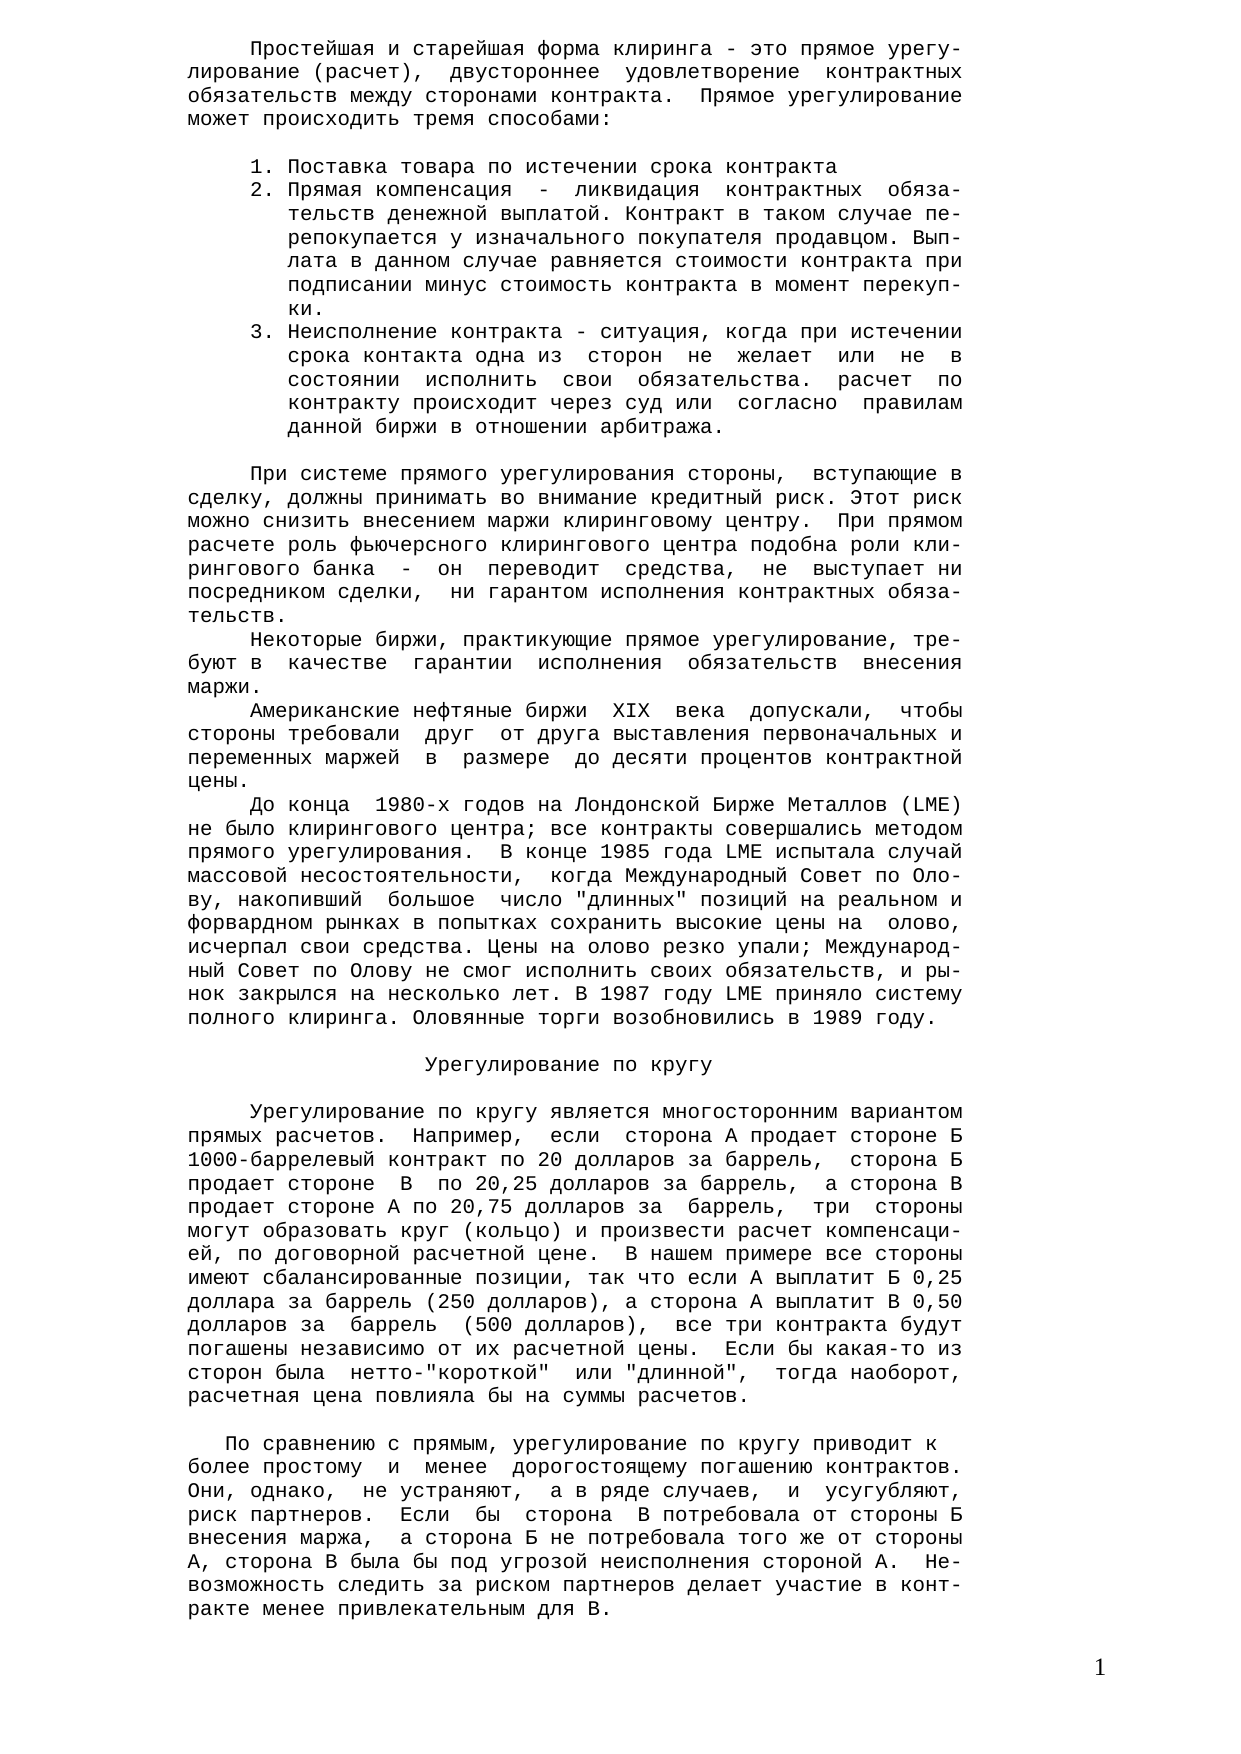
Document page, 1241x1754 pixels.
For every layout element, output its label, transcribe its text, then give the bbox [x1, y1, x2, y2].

text расчете роль фьючерсного клирингового центра подобна роли кли- [187, 534, 1106, 558]
text Американские нефтяные биржи XIX века допускали, чтобы [187, 699, 1106, 723]
text полного клиринга. Оловянные торги возобновились в 1989 году. [187, 1007, 1106, 1031]
text 2. Прямая компенсация - ликвидация контрактных обяза- [187, 179, 1106, 203]
text доллара за баррель (250 долларов), а сторона А выплатит В 0,50 [187, 1291, 1106, 1314]
text контракту происходит через суд или согласно правилам [187, 392, 1106, 416]
text тельств денежной выплатой. Контракт в таком случае пе- [187, 203, 1106, 227]
text продает стороне А по 20,75 долларов за баррель, три стороны [187, 1196, 1106, 1220]
text данной биржи в отношении арбитража. [187, 416, 1106, 439]
text внесения маржа, а сторона Б не потребовала того же от стороны [187, 1527, 1106, 1551]
text цены. [187, 771, 1106, 794]
text прямого урегулирования. В конце 1985 года LME испытала случай [187, 841, 1106, 865]
text 1000-баррелевый контракт по 20 долларов за баррель, сторона Б [187, 1149, 1106, 1172]
text погашены независимо от их расчетной цены. Если бы какая-то из [187, 1338, 1106, 1362]
text рингового банка - он переводит средства, не выступает ни [187, 558, 1106, 581]
text тельств. [187, 605, 1106, 629]
text возможность следить за риском партнеров делает участие в конт- [187, 1574, 1106, 1598]
text ки. [187, 298, 1106, 321]
text Некоторые биржи, практикующие прямое урегулирование, тре- [187, 629, 1106, 652]
text сторон была нетто-"короткой" или "длинной", тогда наоборот, [187, 1362, 1106, 1385]
text ей, по договорной расчетной цене. В нашем примере все стороны [187, 1243, 1106, 1267]
text массовой несостоятельности, когда Международный Совет по Оло- [187, 865, 1106, 889]
text маржи. [187, 676, 1106, 699]
text нок закрылся на несколько лет. В 1987 году LME приняло систему [187, 983, 1106, 1007]
text исчерпал свои средства. Цены на олово резко упали; Международ- [187, 936, 1106, 960]
text ный Совет по Олову не смог исполнить своих обязательств, и ры- [187, 960, 1106, 983]
text состоянии исполнить свои обязательства. расчет по [187, 368, 1106, 392]
text долларов за баррель (500 долларов), все три контракта будут [187, 1314, 1106, 1338]
text ракте менее привлекательным для В. [187, 1598, 1106, 1622]
text 1. Поставка товара по истечении срока контракта [187, 156, 1106, 179]
text имеют сбалансированные позиции, так что если А выплатит Б 0,25 [187, 1267, 1106, 1291]
text Урегулирование по кругу является многосторонним вариантом [187, 1102, 1106, 1125]
text подписании минус стоимость контракта в момент перекуп- [187, 274, 1106, 298]
text расчетная цена повлияла бы на суммы расчетов. [187, 1385, 1106, 1409]
text До конца 1980-х годов на Лондонской Бирже Металлов (LME) [187, 794, 1106, 818]
text Простейшая и старейшая форма клиринга - это прямое урегу- [187, 37, 1106, 61]
text По сравнению с прямым, урегулирование по кругу приводит к [187, 1433, 1106, 1456]
text ву, накопивший большое число "длинных" позиций на реальном и [187, 889, 1106, 912]
text переменных маржей в размере до десяти процентов контрактной [187, 747, 1106, 771]
text форвардном рынках в попытках сохранить высокие цены на олово, [187, 912, 1106, 936]
text прямых расчетов. Например, если сторона А продает стороне Б [187, 1125, 1106, 1149]
text посредником сделки, ни гарантом исполнения контрактных обяза- [187, 581, 1106, 605]
text репокупается у изначального покупателя продавцом. Вып- [187, 227, 1106, 250]
text может происходить тремя способами: [187, 108, 1106, 132]
text сделку, должны принимать во внимание кредитный риск. Этот риск [187, 487, 1106, 510]
text срока контакта одна из сторон не желает или не в [187, 345, 1106, 368]
text А, сторона В была бы под угрозой неисполнения стороной А. Не- [187, 1551, 1106, 1574]
text лирование (расчет), двустороннее удовлетворение контрактных [187, 61, 1106, 85]
text обязательств между сторонами контракта. Прямое урегулирование [187, 85, 1106, 108]
text не было клирингового центра; все контракты совершались методом [187, 818, 1106, 841]
text можно снизить внесением маржи клиринговому центру. При прямом [187, 510, 1106, 534]
text 3. Неисполнение контракта - ситуация, когда при истечении [187, 321, 1106, 345]
text лата в данном случае равняется стоимости контракта при [187, 250, 1106, 274]
text буют в качестве гарантии исполнения обязательств внесения [187, 652, 1106, 676]
text более простому и менее дорогостоящему погашению контрактов. [187, 1456, 1106, 1480]
text Урегулирование по кругу [187, 1054, 1106, 1078]
text При системе прямого урегулирования стороны, вступающие в [187, 463, 1106, 487]
text продает стороне В по 20,25 долларов за баррель, а сторона В [187, 1172, 1106, 1196]
text могут образовать круг (кольцо) и произвести расчет компенсаци- [187, 1220, 1106, 1243]
text риск партнеров. Если бы сторона В потребовала от стороны Б [187, 1503, 1106, 1527]
text Они, однако, не устраняют, а в ряде случаев, и усугубляют, [187, 1480, 1106, 1503]
text стороны требовали друг от друга выставления первоначальных и [187, 723, 1106, 747]
